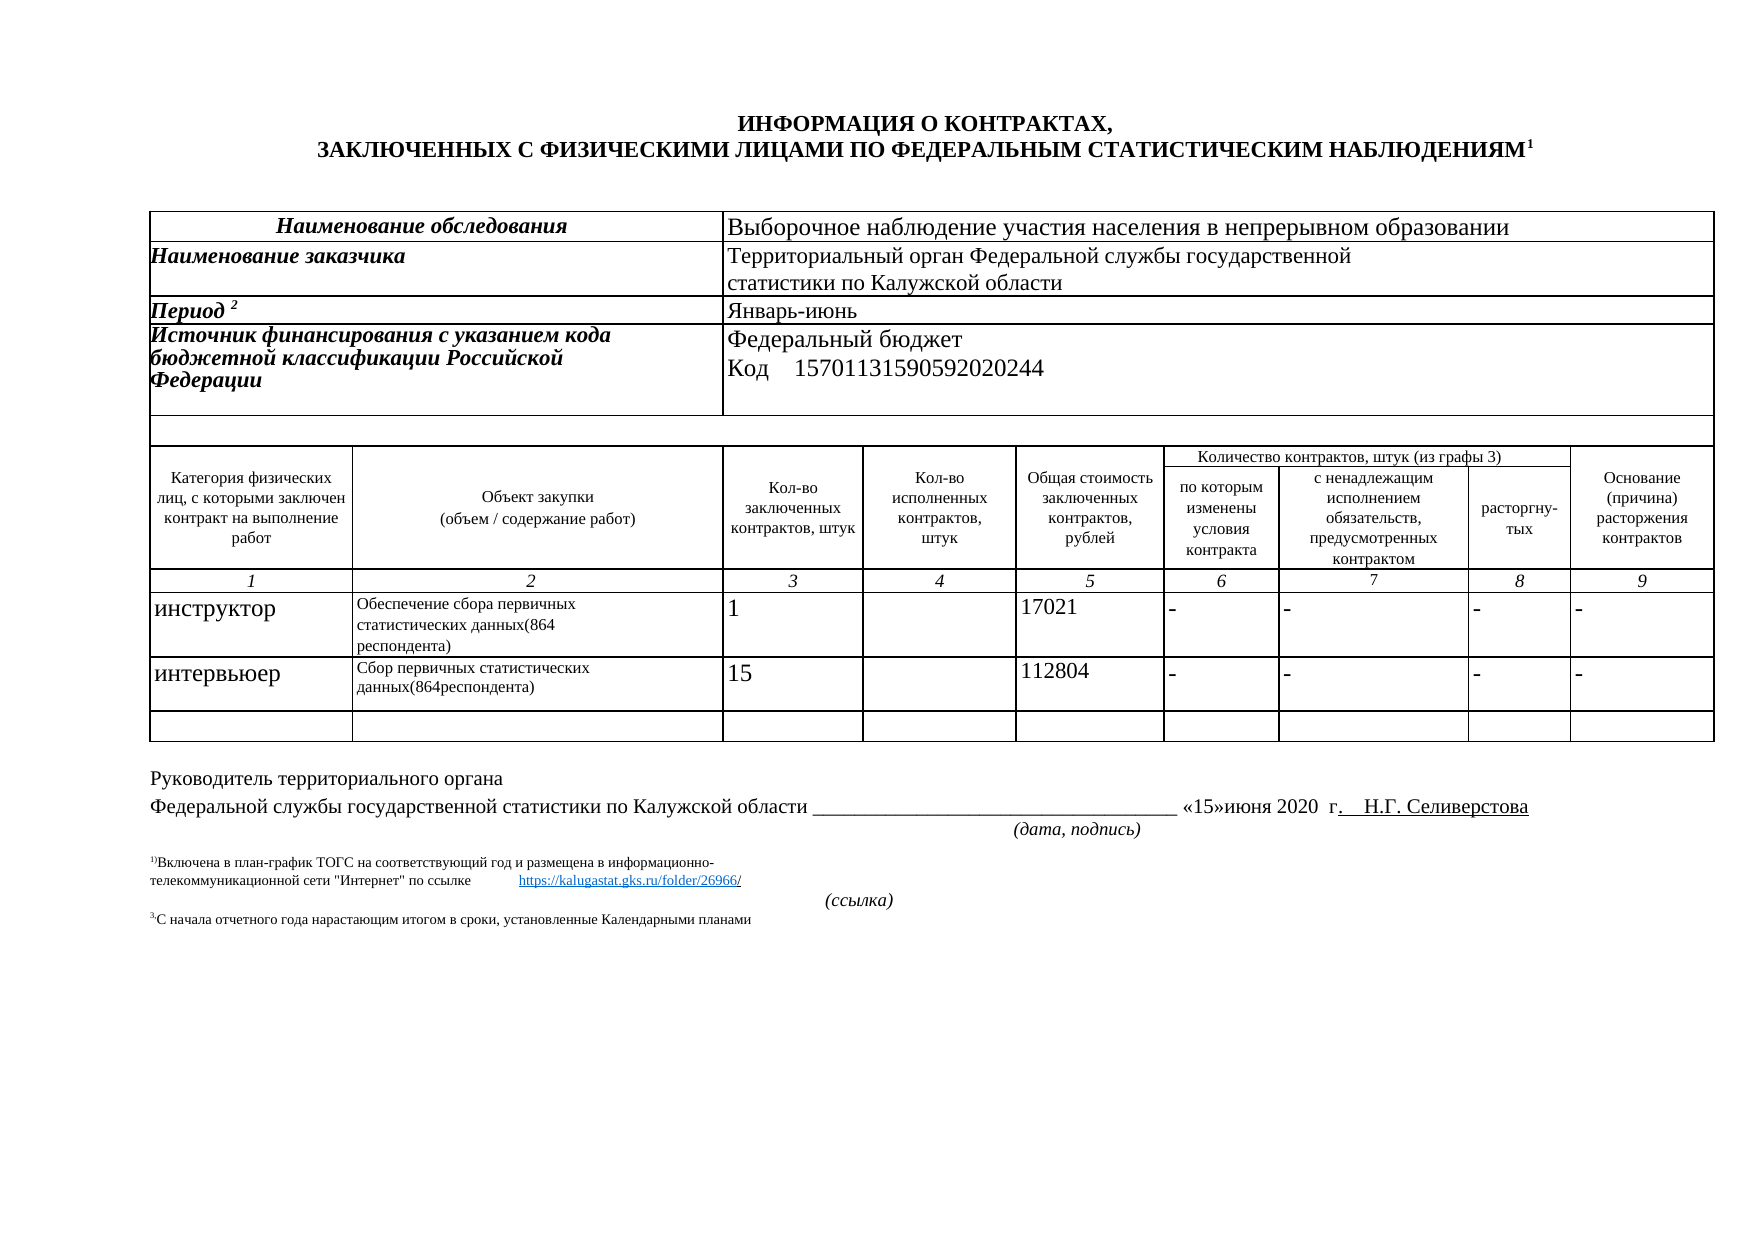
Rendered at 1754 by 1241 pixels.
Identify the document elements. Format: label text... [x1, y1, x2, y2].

table_cell 112804 [1017, 658, 1163, 710]
table_cell 1 [151, 570, 352, 591]
table_cell 5 [1017, 570, 1163, 591]
text (дата, подпись) [750, 818, 1329, 839]
table_cell 7 [1280, 570, 1468, 591]
table_cell Федеральный бюджет Код 15701131590592020244 [724, 325, 1713, 414]
table_cell Наименование заказчика [151, 242, 722, 295]
table_cell [1165, 712, 1278, 741]
table_cell - [1280, 593, 1468, 656]
table_cell Объект закупки (объем / содержание работ) [353, 447, 722, 568]
table_cell Кол-во исполненных контрактов, штук [864, 447, 1015, 568]
table_cell 15 [724, 658, 862, 710]
table_cell - [1571, 658, 1713, 710]
table_cell по которым изменены условия контракта [1165, 467, 1278, 568]
table_cell [724, 712, 862, 741]
table_cell с ненадлежащим исполнением обязательств, предусмотренных контрактом [1280, 467, 1468, 568]
table_header Наименование обследования [151, 212, 722, 241]
table_cell 3 [724, 570, 862, 591]
table_cell Сбор первичных статистических данных(864респондента) [353, 658, 722, 710]
table_cell 2 [353, 570, 722, 591]
table_cell [151, 712, 352, 741]
text ИНФОРМАЦИЯ О КОНТРАКТАХ, ЗАКЛЮЧЕННЫХ С ФИЗИЧЕСКИМИ ЛИЦАМИ ПО ФЕДЕРАЛЬНЫМ СТАТИСТИЧЕСКИМ НАБЛЮДЕНИЯМ1 [150, 111, 1700, 163]
text 3,С начала отчетного года нарастающим итогом в сроки, установленные Календарными планами [150, 911, 1695, 927]
text (ссылка) [750, 889, 1695, 911]
table_cell [1017, 712, 1163, 741]
table_cell - [1571, 593, 1713, 656]
table_cell Январь-июнь [724, 297, 1713, 323]
table_cell - [1280, 658, 1468, 710]
table_cell Период 2 [151, 297, 722, 323]
text 1)Включена в план-график ТОГС на соответствующий год и размещена в информационно- телекоммуникационной сети "Интернет" по ссылке https://kalugastat.gks.ru/folder/26966/ [150, 853, 1332, 889]
table_cell [864, 593, 1015, 656]
table_cell [864, 712, 1015, 741]
table_cell Основание (причина) расторжения контрактов [1571, 447, 1713, 568]
table_cell Общая стоимость заключенных контрактов, рублей [1017, 447, 1163, 568]
table_cell 17021 [1017, 593, 1163, 656]
table_cell [1469, 242, 1713, 295]
table_header Выборочное наблюдение участия населения в непрерывном образовании [724, 212, 1713, 241]
table_cell инструктор [151, 593, 352, 656]
table_cell Обеспечение сбора первичных статистических данных(864 респондента) [353, 593, 722, 656]
table_cell 6 [1165, 570, 1278, 591]
table_cell Кол-во заключенных контрактов, штук [724, 447, 862, 568]
table_cell [1571, 712, 1713, 741]
table_cell - [1469, 593, 1570, 656]
table_cell - [1469, 658, 1570, 710]
table_cell [1280, 712, 1468, 741]
table_cell [1469, 712, 1570, 741]
table_cell Количество контрактов, штук (из графы 3) [1165, 447, 1570, 466]
text Руководитель территориального органа [150, 766, 1695, 790]
table_cell Территориальный орган Федеральной службы государственной статистики по Калужской области [724, 242, 1468, 295]
table_cell Источник финансирования с указанием кода бюджетной классификации Российской Федерации [151, 325, 722, 414]
table_cell 1 [724, 593, 862, 656]
table_cell [151, 416, 1713, 445]
table_cell 8 [1469, 570, 1570, 591]
table_cell 9 [1571, 570, 1713, 591]
table_cell Категория физических лиц, с которыми заключен контракт на выполнение работ [151, 447, 352, 568]
table_cell [353, 712, 722, 741]
table_cell [864, 658, 1015, 710]
text Федеральной службы государственной статистики по Калужской области ___________________________________ «15»июня 2020 г. Н.Г. Селиверстова [150, 794, 1695, 818]
table_cell интервьюер [151, 658, 352, 710]
table_cell расторгну- тых [1469, 467, 1570, 568]
table_cell 4 [864, 570, 1015, 591]
table_cell - [1165, 658, 1278, 710]
table_cell - [1165, 593, 1278, 656]
